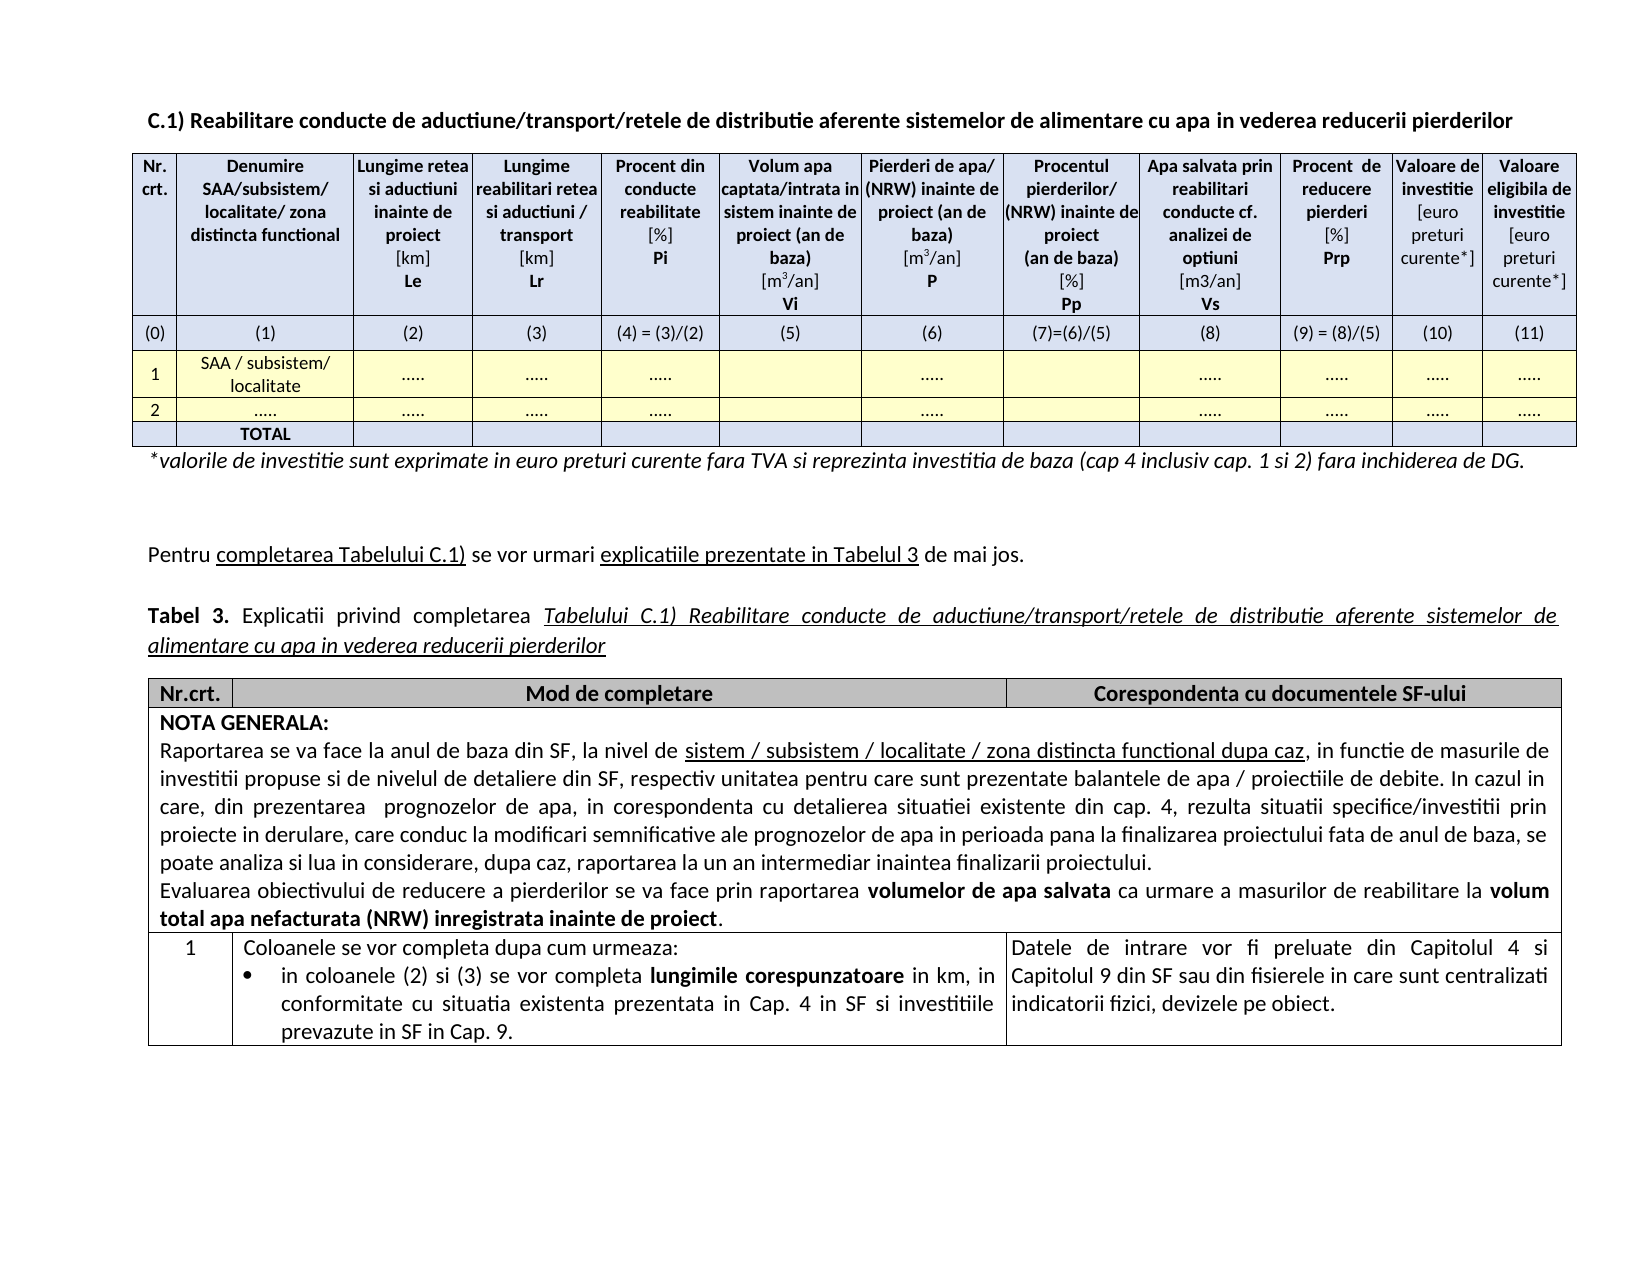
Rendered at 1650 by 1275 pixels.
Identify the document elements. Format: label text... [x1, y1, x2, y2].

table_cell [473, 422, 601, 446]
table_cell ..... [473, 398, 601, 421]
table_cell (0) [133, 316, 176, 350]
table_cell 1 [133, 351, 176, 397]
table_cell ..... [1281, 351, 1392, 397]
table_cell SAA / subsistem/ localitate [177, 351, 353, 397]
table_cell [1004, 351, 1139, 397]
table_header Nr.crt. [149, 679, 232, 707]
table_cell (4) = (3)/(2) [602, 316, 719, 350]
table_cell (3) [473, 316, 601, 350]
table_cell [1483, 422, 1576, 446]
text *valorile de investitie sunt exprimate in euro preturi curente fara TVA si reprezinta investitia de baza (cap 4 inclusiv cap. 1 si 2) fara inchiderea de DG. [148, 447, 1561, 474]
table_cell 2 [133, 398, 176, 421]
text Pentru completarea Tabelului C.1) se vor urmari explicatiile prezentate in Tabelul 3 de mai jos. [148, 540, 1561, 568]
table_header Nr. crt. [133, 154, 176, 315]
table_cell [720, 422, 861, 446]
table_cell (1) [177, 316, 353, 350]
table_cell ..... [354, 351, 472, 397]
table_cell ..... [862, 351, 1003, 397]
table_cell (9) = (8)/(5) [1281, 316, 1392, 350]
table_cell [862, 422, 1003, 446]
table_cell [720, 351, 861, 397]
table_cell ..... [1393, 351, 1482, 397]
table_cell [1004, 398, 1139, 421]
table_cell ..... [473, 351, 601, 397]
table_cell ..... [1483, 398, 1576, 421]
table_cell TOTAL [177, 422, 353, 446]
table_cell ..... [1393, 398, 1482, 421]
table_cell [1004, 422, 1139, 446]
table_cell [133, 422, 176, 446]
table_header Corespondenta cu documentele SF-ului [1007, 679, 1561, 707]
table_cell NOTA GENERALA: Raportarea se va face la anul de baza din SF, la nivel de sistem / subsistem / localitate / zona distincta functional dupa caz, in functie de masurile de investitii propuse si de nivelul de detaliere din SF, respectiv unitatea pentru care sunt prezentate balantele de apa / proiectiile de debite. In cazul in care, din prezentarea prognozelor de apa, in corespondenta cu detalierea situatiei existente din cap. 4, rezulta situatii specifice/investitii prin proiecte in derulare, care conduc la modificari semnificative ale prognozelor de apa in perioada pana la finalizarea proiectului fata de anul de baza, se poate analiza si lua in considerare, dupa caz, raportarea la un an intermediar inaintea finalizarii proiectului. Evaluarea obiectivului de reducere a pierderilor se va face prin raportarea volumelor de apa salvata ca urmare a masurilor de reabilitare la volum total apa nefacturata (NRW) inregistrata inainte de proiect. [149, 708, 1561, 932]
table_header Volum apa captata/intrata in sistem inainte de proiect (an de baza) [m3/an] Vi [720, 154, 861, 315]
table_cell (10) [1393, 316, 1482, 350]
table_header Apa salvata prin reabilitari conducte cf. analizei de optiuni [m3/an] Vs [1140, 154, 1280, 315]
table_header Valoare de investitie [euro preturi curente*] [1393, 154, 1482, 315]
table_cell ..... [1140, 351, 1280, 397]
table_header Procent din conducte reabilitate [%] Pi [602, 154, 719, 315]
table_header Procent de reducere pierderi [%] Prp [1281, 154, 1392, 315]
table_cell ..... [177, 398, 353, 421]
table_cell [354, 422, 472, 446]
table_cell [1393, 422, 1482, 446]
table_header Denumire SAA/subsistem/ localitate/ zona distincta functional [177, 154, 353, 315]
table_cell (7)=(6)/(5) [1004, 316, 1139, 350]
table_cell (5) [720, 316, 861, 350]
table_cell ..... [602, 351, 719, 397]
table_header Lungime retea si aductiuni inainte de proiect [km] Le [354, 154, 472, 315]
table_cell (6) [862, 316, 1003, 350]
table_cell Coloanele se vor completa dupa cum urmeaza: in coloanele (2) si (3) se vor completa lungimile corespunzatoare in km, in conformitate cu situatia existenta prezentata in Cap. 4 in SF si investitiile prevazute in SF in Cap. 9. [233, 933, 1006, 1045]
table_cell (2) [354, 316, 472, 350]
table_cell ..... [602, 398, 719, 421]
table_cell [1281, 422, 1392, 446]
table_cell (11) [1483, 316, 1576, 350]
table_cell (8) [1140, 316, 1280, 350]
table_cell [602, 422, 719, 446]
table_cell [1140, 422, 1280, 446]
text Tabel 3. Explicatii privind completarea Tabelului C.1) Reabilitare conducte de aductiune/transport/retele de distributie aferente sistemelor de alimentare cu apa in vederea reducerii pierderilor [148, 601, 1561, 659]
table_header Mod de completare [233, 679, 1006, 707]
table_cell ..... [354, 398, 472, 421]
text C.1) Reabilitare conducte de aductiune/transport/retele de distributie aferente sistemelor de alimentare cu apa in vederea reducerii pierderilor [148, 106, 1561, 134]
table_cell ..... [862, 398, 1003, 421]
table_header Procentul pierderilor/ (NRW) inainte de proiect (an de baza) [%] Pp [1004, 154, 1139, 315]
table_cell ..... [1140, 398, 1280, 421]
table_header Valoare eligibila de investitie [euro preturi curente*] [1483, 154, 1576, 315]
table_cell [720, 398, 861, 421]
table_cell Datele de intrare vor fi preluate din Capitolul 4 si Capitolul 9 din SF sau din fisierele in care sunt centralizati indicatorii fizici, devizele pe obiect. [1007, 933, 1561, 1045]
table_cell ..... [1281, 398, 1392, 421]
table_cell 1 [149, 933, 232, 1045]
table_header Lungime reabilitari retea si aductiuni / transport [km] Lr [473, 154, 601, 315]
table_cell ..... [1483, 351, 1576, 397]
table_header Pierderi de apa/ (NRW) inainte de proiect (an de baza) [m3/an] P [862, 154, 1003, 315]
